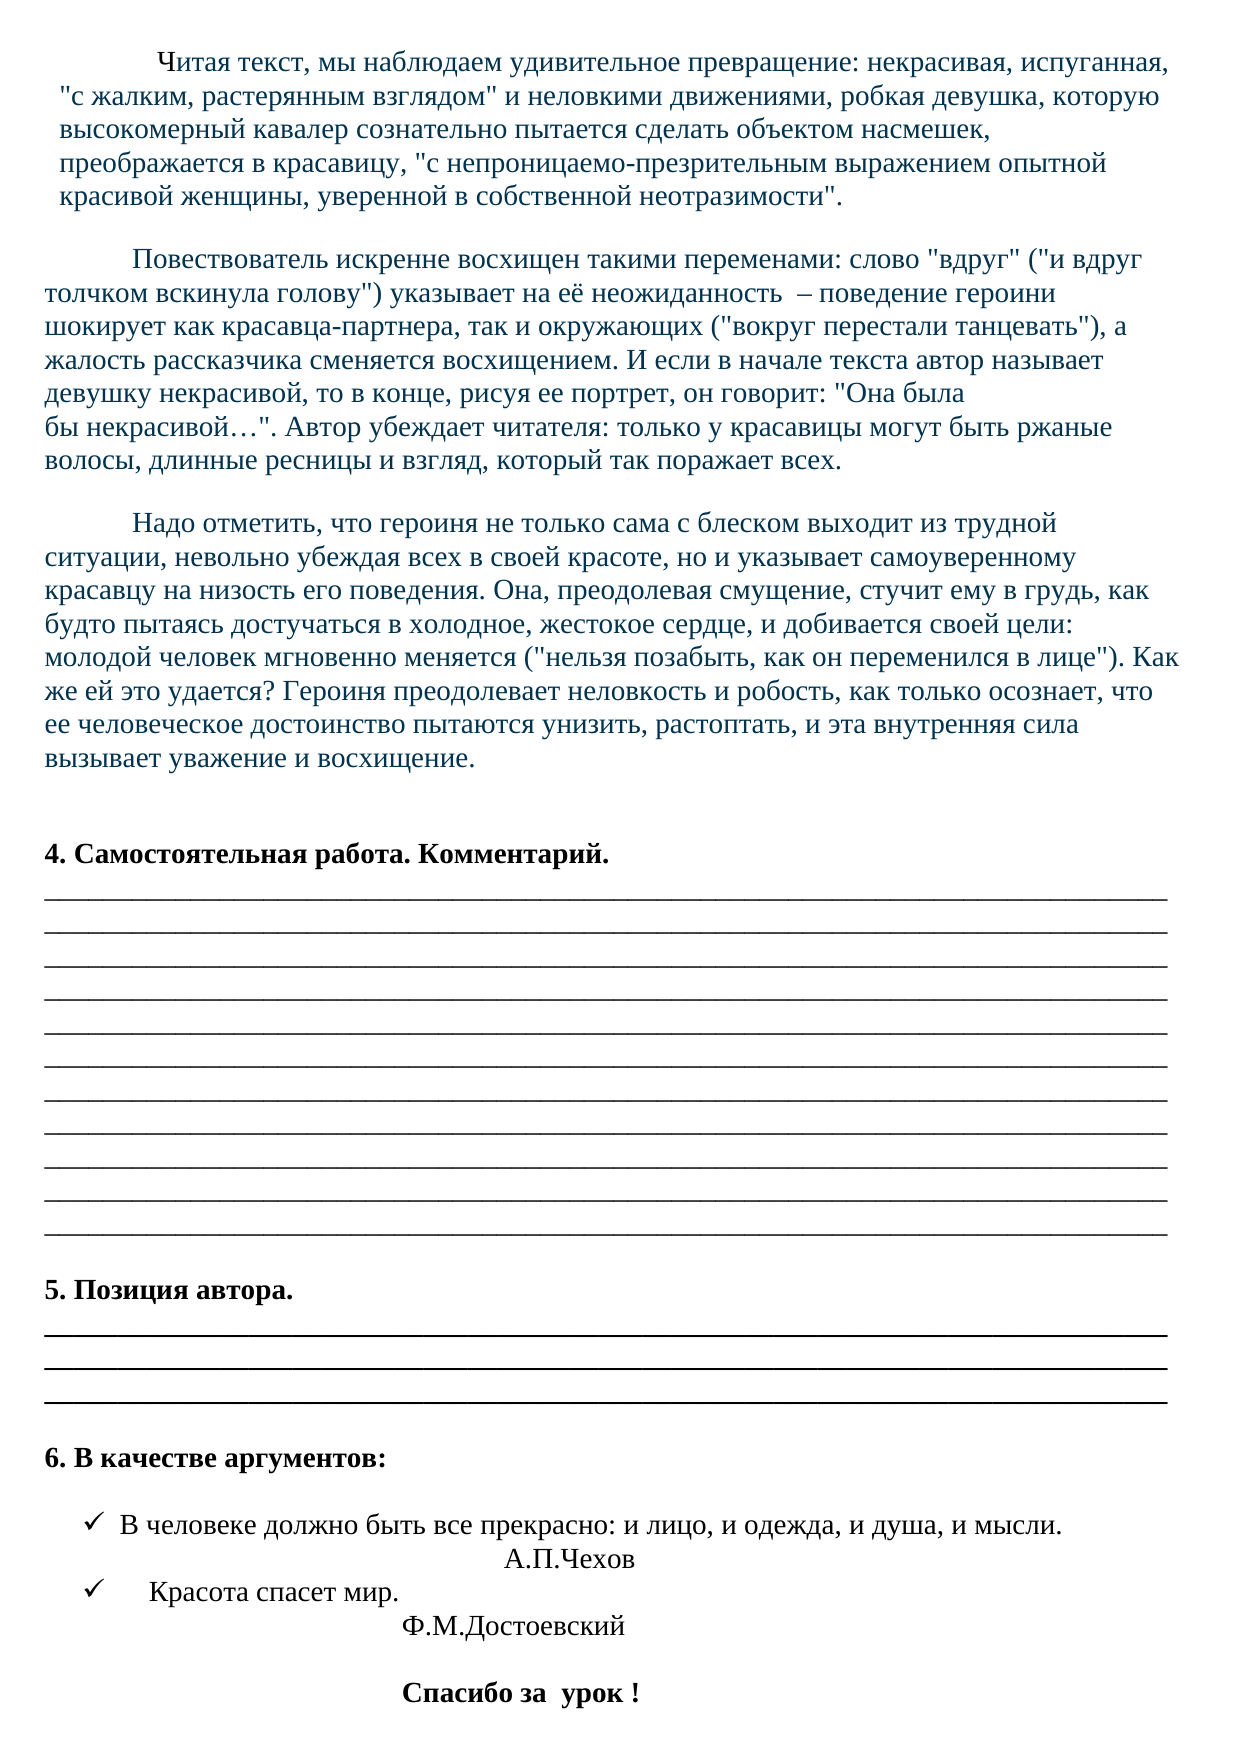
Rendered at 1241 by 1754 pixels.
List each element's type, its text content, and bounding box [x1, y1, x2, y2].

text А.П.Чехов [44, 1541, 1181, 1574]
text 6. В качестве аргументов: [44, 1440, 1181, 1473]
text Надо отметить, что героиня не только сама с блеском выходит из трудной ситуации, невольно убеждая всех в своей красоте, но и указывает самоуверенному красавцу на низость его поведения. Она, преодолевая смущение, стучит ему в грудь, как будто пытаясь достучаться в холодное, жестокое сердце, и добивается своей цели: молодой человек мгновенно меняется ("нельзя позабыть, как он переменился в лице"). Как же ей это удается? Героиня преодолевает неловкость и робость, как только осознает, что ее человеческое достоинство пытаются унизить, растоптать, и эта внутренняя сила вызывает уважение и восхищение. [44, 505, 1181, 773]
text Ф.М.Достоевский [44, 1608, 1181, 1641]
text 5. Позиция автора. [44, 1272, 1181, 1306]
text Повествователь искренне восхищен такими переменами: слово "вдруг" ("и вдруг толчком вскинула голову") указывает на её неожиданность – поведение героини шокирует как красавца-партнера, так и окружающих ("вокруг перестали танцевать"), а жалость рассказчика сменяется восхищением. И если в начале текста автор называет девушку некрасивой, то в конце, рисуя ее портрет, он говорит: "Она была бы некрасивой…". Автор убеждает читателя: только у красавицы могут быть ржаные волосы, длинные ресницы и взгляд, который так поражает всех. [44, 241, 1181, 476]
text _______________________________________________________________________________________________________________________________________________________________________________________________________________________________________ [44, 1306, 1181, 1406]
text Читая текст, мы наблюдаем удивительное превращение: некрасивая, испуганная, "с жалким, растерянным взглядом" и неловкими движениями, робкая девушка, которую высокомерный кавалер сознательно пытается сделать объектом насмешек, преображается в красавицу, "с непроницаемо-презрительным выражением опытной красивой женщины, уверенной в собственной неотразимости". [59, 44, 1181, 212]
list Красота спасет мир. [82, 1574, 1181, 1608]
text Спасибо за урок ! [44, 1675, 1181, 1708]
text _______________________________________________________________________________________________________________________________________________________________________________________________________________________________________________________________________________________________________________________________________________________________________________________________________________________________________________________________________________________________________________________________________________________________________________________________________________________________________________________________________________________________________________________________________________________________________________________________________________________________________________________________________________ [44, 870, 1181, 1239]
list В человеке должно быть все прекрасно: и лицо, и одежда, и душа, и мысли. [82, 1507, 1181, 1541]
text 4. Самостоятельная работа. Комментарий. [44, 836, 1181, 870]
